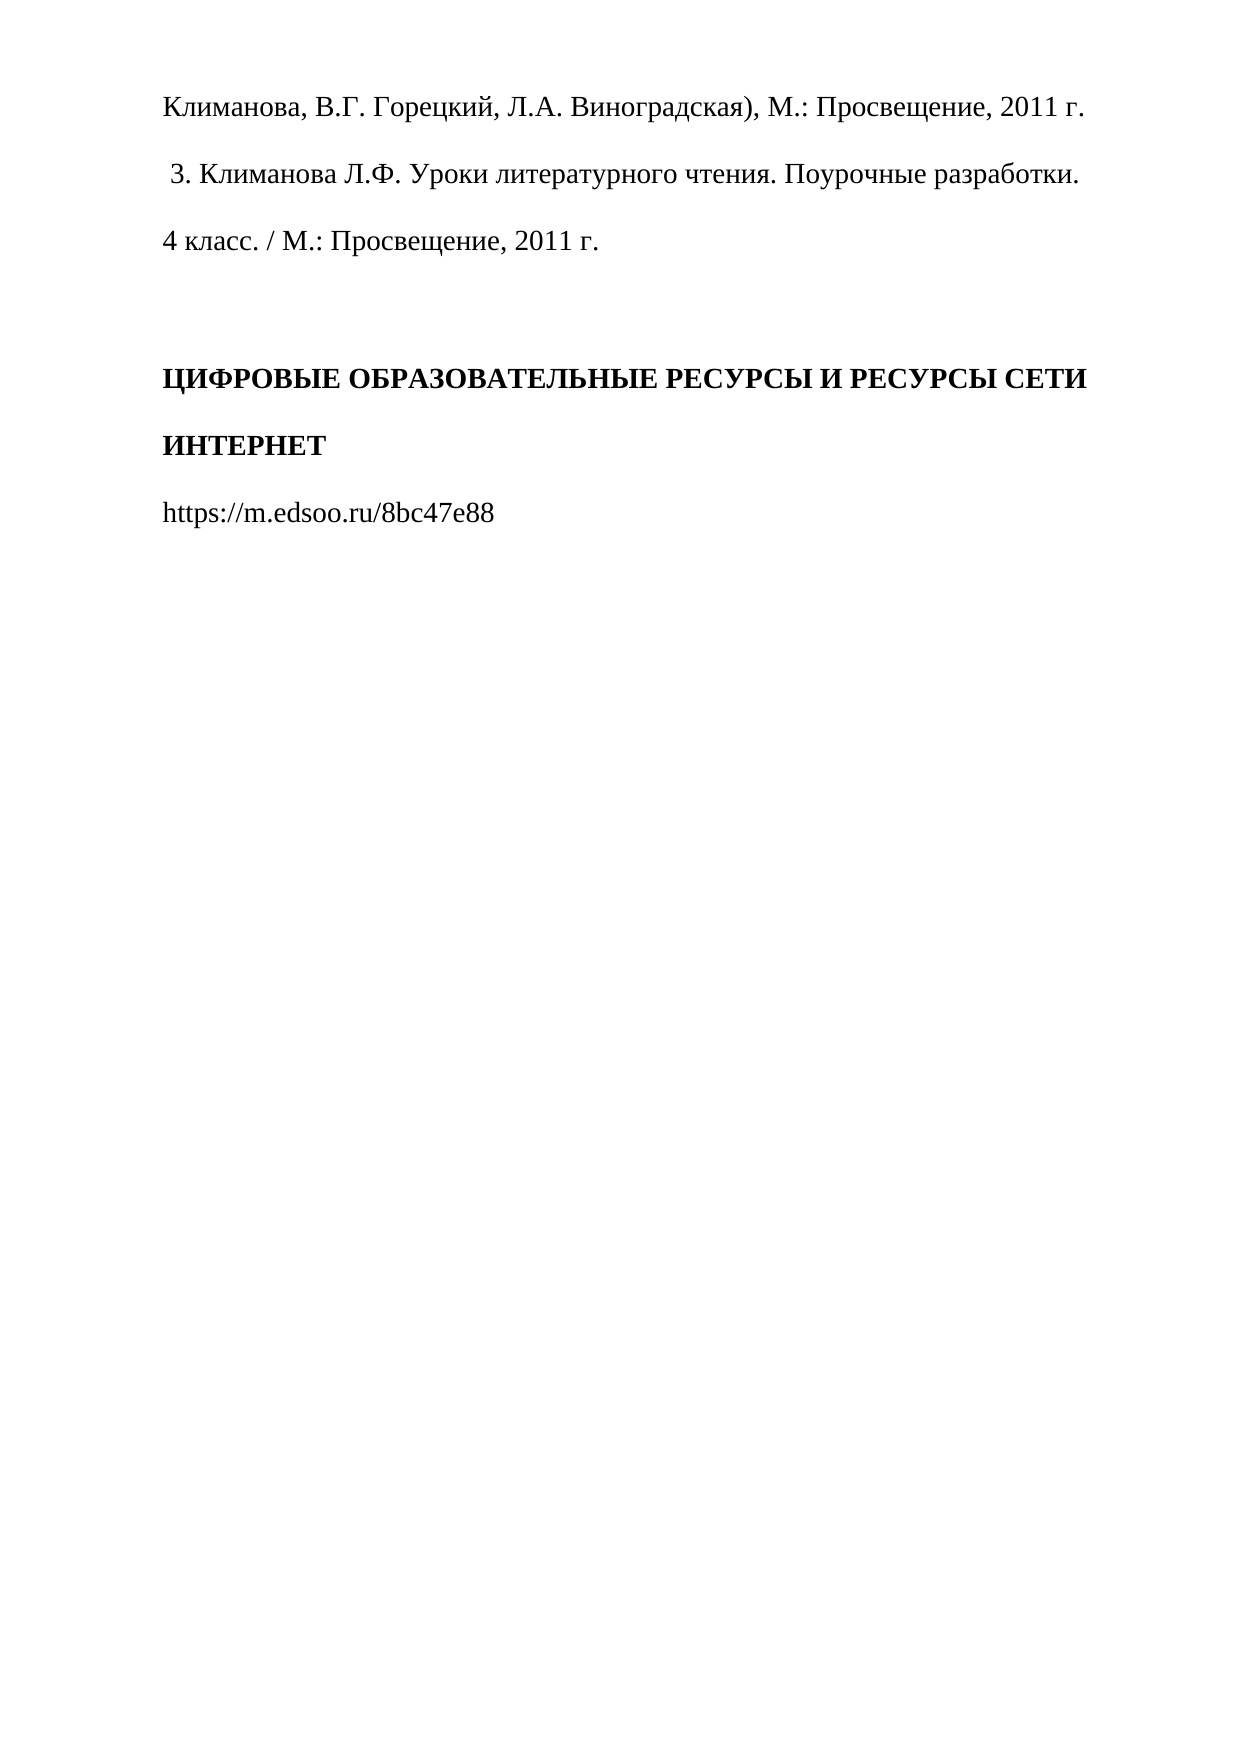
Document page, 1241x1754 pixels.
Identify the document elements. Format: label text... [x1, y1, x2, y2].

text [162, 89, 1090, 462]
text ​​‌https://m.edsoo.ru/8bc47e88 [162, 495, 1090, 529]
